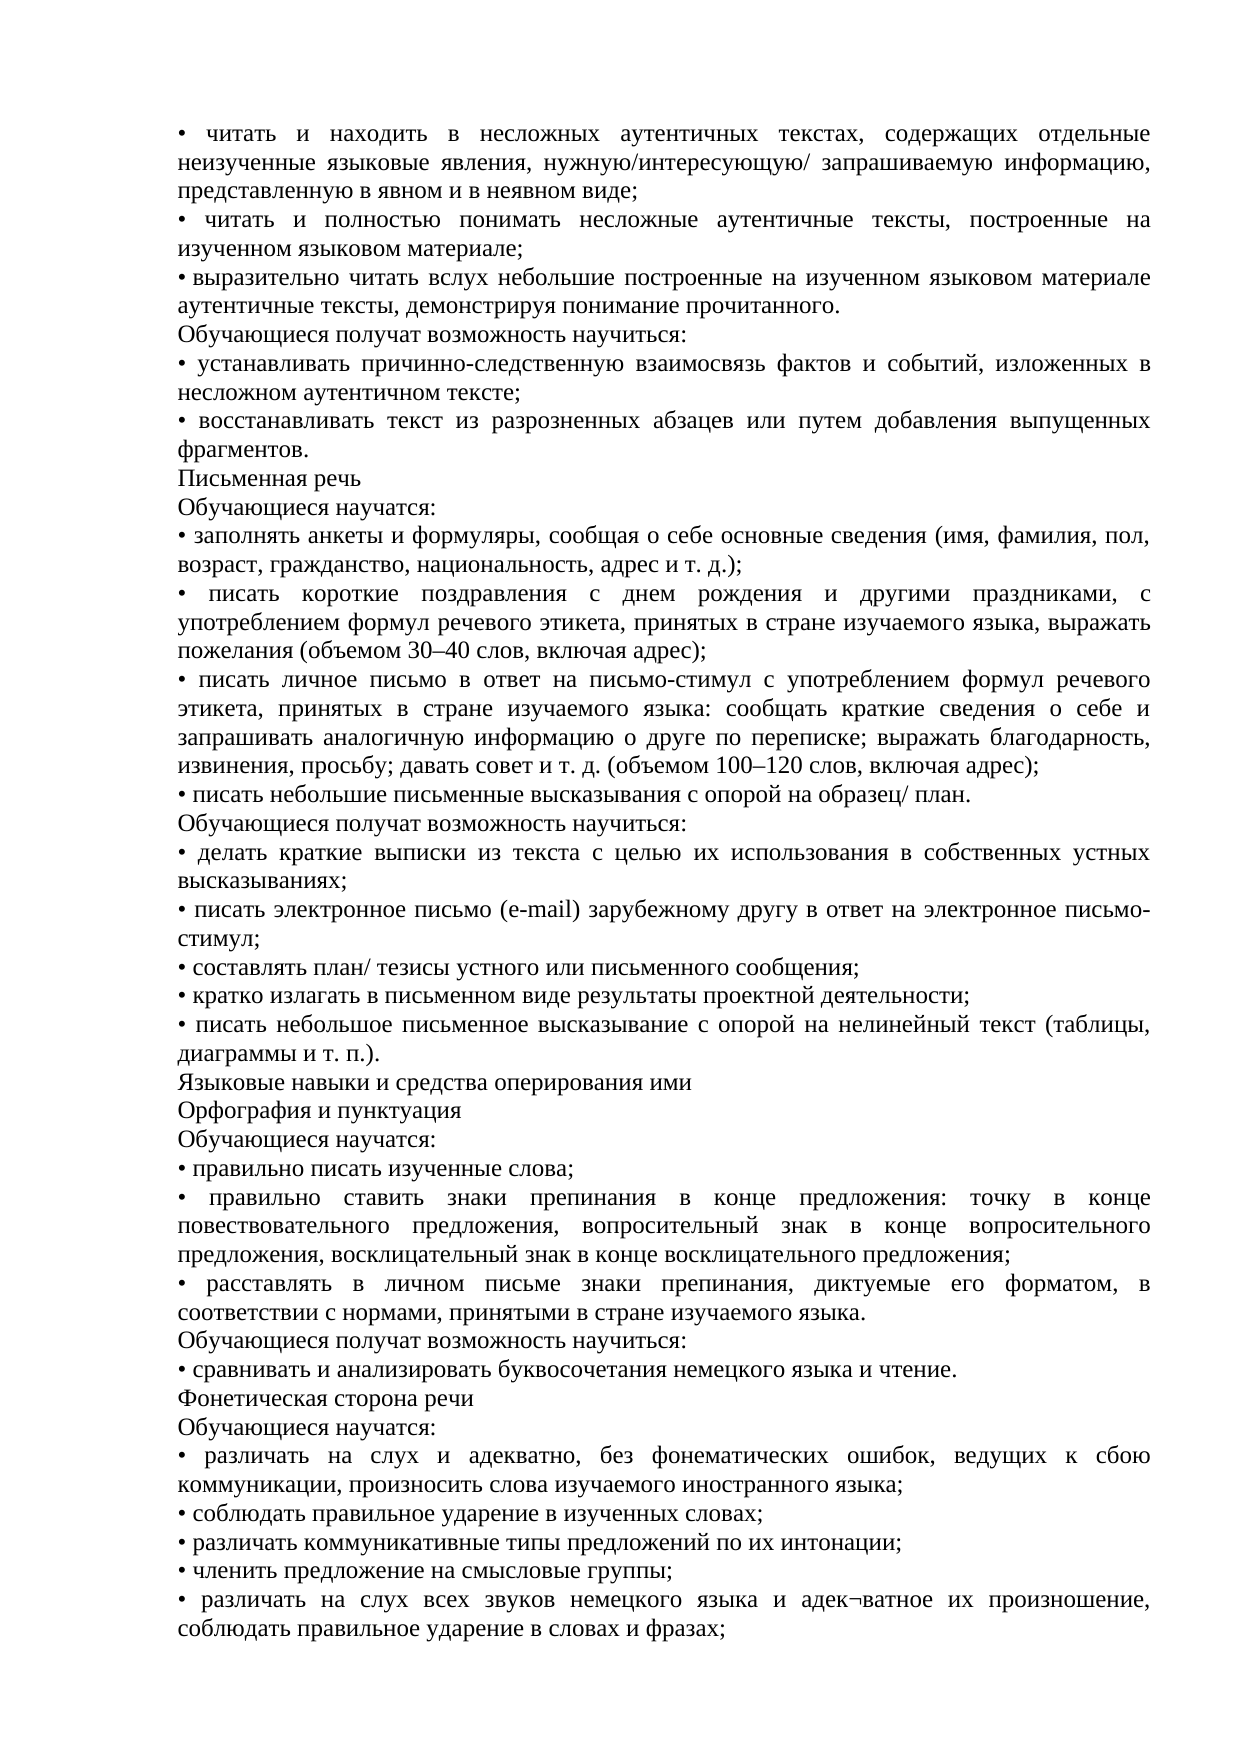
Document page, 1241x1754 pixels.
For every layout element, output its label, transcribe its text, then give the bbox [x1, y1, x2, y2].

text Письменная речь [177, 463, 1152, 492]
text • заполнять анкеты и формуляры, сообщая о себе основные сведения (имя, фамилия, пол, возраст, гражданство, национальность, адрес и т. д.); [177, 521, 1152, 578]
text • кратко излагать в письменном виде результаты проектной деятельности; [177, 981, 1152, 1009]
text • членить предложение на смысловые группы; [177, 1556, 1152, 1584]
text • различать на слух и адекватно, без фонематических ошибок, ведущих к сбою коммуникации, произносить слова изучаемого иностранного языка; [177, 1441, 1152, 1498]
text • восстанавливать текст из разрозненных абзацев или путем добавления выпущенных фрагментов. [177, 406, 1152, 463]
text • писать небольшое письменное высказывание с опорой на нелинейный текст (таблицы, диаграммы и т. п.). [177, 1009, 1152, 1067]
text Орфография и пунктуация [177, 1096, 1152, 1124]
text • правильно ставить знаки препинания в конце предложения: точку в конце повествовательного предложения, вопросительный знак в конце вопросительного предложения, восклицательный знак в конце восклицательного предложения; [177, 1182, 1152, 1268]
text • писать небольшие письменные высказывания с опорой на образец/ план. [177, 779, 1152, 808]
text Языковые навыки и средства оперирования ими [177, 1067, 1152, 1096]
text • различать на слух всех звуков немецкого языка и адек¬ватное их произношение, соблюдать правильное ударение в словах и фразах; [177, 1584, 1152, 1642]
text • составлять план/ тезисы устного или письменного сообщения; [177, 952, 1152, 981]
text Фонетическая сторона речи [177, 1383, 1152, 1412]
text • писать короткие поздравления с днем рождения и другими праздниками, с употреблением формул речевого этикета, принятых в стране изучаемого языка, выражать пожелания (объемом 30–40 слов, включая адрес); [177, 578, 1152, 664]
text • расставлять в личном письме знаки препинания, диктуемые его форматом, в соответствии с нормами, принятыми в стране изучаемого языка. [177, 1268, 1152, 1326]
text Обучающиеся получат возможность научиться: [177, 808, 1152, 837]
text • читать и находить в несложных аутентичных текстах, содержащих отдельные неизученные языковые явления, нужную/интересующую/ запрашиваемую информацию, представленную в явном и в неявном виде; [177, 118, 1152, 204]
text • делать краткие выписки из текста с целью их использования в собственных устных высказываниях; [177, 837, 1152, 894]
text • выразительно читать вслух небольшие построенные на изученном языковом материале аутентичные тексты, демонстрируя понимание прочитанного. [177, 262, 1152, 319]
text Обучающиеся научатся: [177, 1124, 1152, 1153]
text • соблюдать правильное ударение в изученных словах; [177, 1498, 1152, 1527]
text • сравнивать и анализировать буквосочетания немецкого языка и чтение. [177, 1354, 1152, 1383]
text Обучающиеся получат возможность научиться: [177, 319, 1152, 348]
text • писать личное письмо в ответ на письмо-стимул с употреблением формул речевого этикета, принятых в стране изучаемого языка: сообщать краткие сведения о себе и запрашивать аналогичную информацию о друге по переписке; выражать благодарность, извинения, просьбу; давать совет и т. д. (объемом 100–120 слов, включая адрес); [177, 664, 1152, 779]
text • устанавливать причинно-следственную взаимосвязь фактов и событий, изложенных в несложном аутентичном тексте; [177, 348, 1152, 406]
text Обучающиеся получат возможность научиться: [177, 1326, 1152, 1354]
text • различать коммуникативные типы предложений по их интонации; [177, 1527, 1152, 1556]
text • писать электронное письмо (e-mail) зарубежному другу в ответ на электронное письмо-стимул; [177, 894, 1152, 952]
text • читать и полностью понимать несложные аутентичные тексты, построенные на изученном языковом материале; [177, 204, 1152, 262]
text Обучающиеся научатся: [177, 1412, 1152, 1441]
text • правильно писать изученные слова; [177, 1153, 1152, 1182]
text Обучающиеся научатся: [177, 492, 1152, 521]
